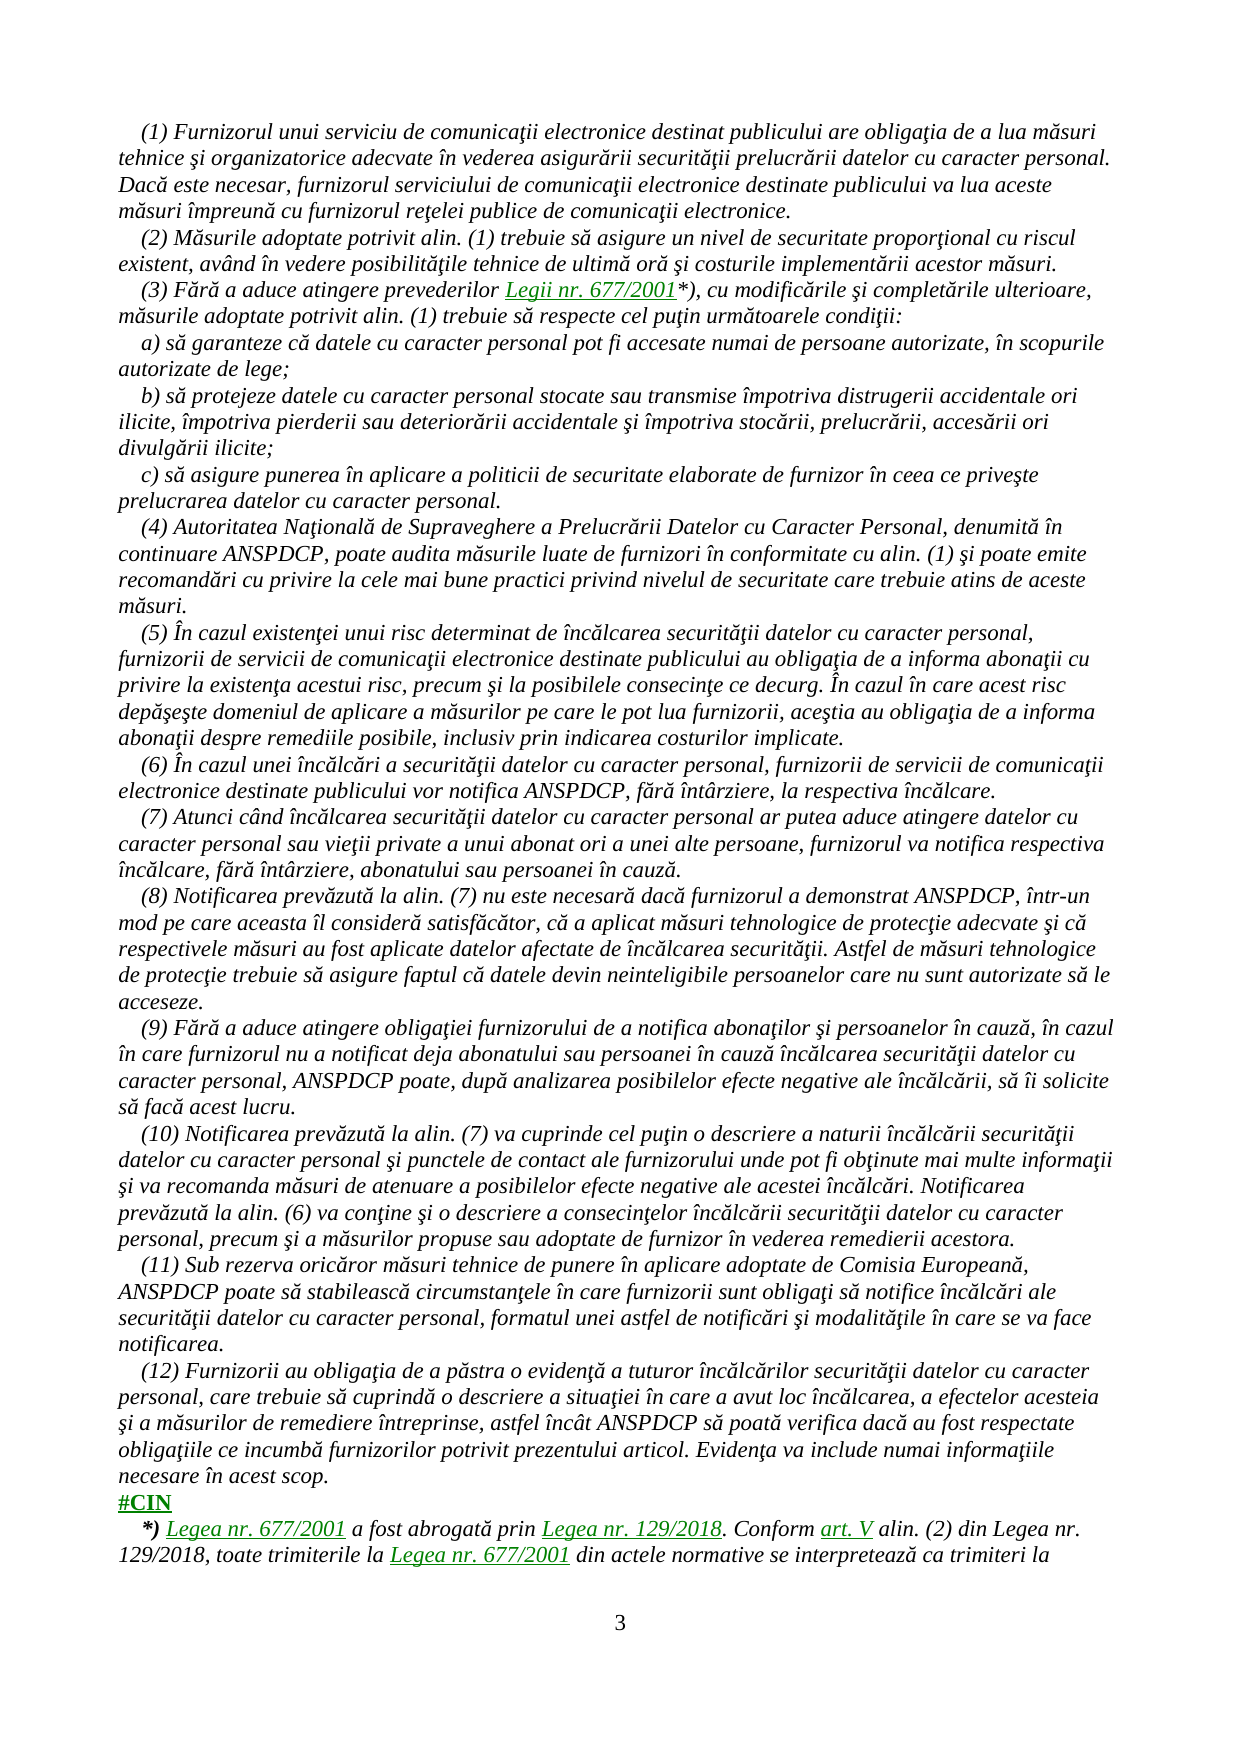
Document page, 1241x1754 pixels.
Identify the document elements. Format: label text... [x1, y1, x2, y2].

text (3) Fără a aduce atingere prevederilor Legii nr. 677/2001*), cu modificările şi completările ulterioare, măsurile adoptate potrivit alin. (1) trebuie să respecte cel puţin următoarele condiţii: [118, 276, 1122, 329]
text (12) Furnizorii au obligaţia de a păstra o evidenţă a tuturor încălcărilor securităţii datelor cu caracter personal, care trebuie să cuprindă o descriere a situaţiei în care a avut loc încălcarea, a efectelor acesteia şi a măsurilor de remediere întreprinse, astfel încât ANSPDCP să poată verifica dacă au fost respectate obligaţiile ce incumbă furnizorilor potrivit prezentului articol. Evidenţa va include numai informaţiile necesare în acest scop. [118, 1357, 1122, 1488]
text (11) Sub rezerva oricăror măsuri tehnice de punere în aplicare adoptate de Comisia Europeană, ANSPDCP poate să stabilească circumstanţele în care furnizorii sunt obligaţi să notifice încălcări ale securităţii datelor cu caracter personal, formatul unei astfel de notificări şi modalităţile în care se va face notificarea. [118, 1251, 1122, 1357]
text b) să protejeze datele cu caracter personal stocate sau transmise împotriva distrugerii accidentale ori ilicite, împotriva pierderii sau deteriorării accidentale şi împotriva stocării, prelucrării, accesării ori divulgării ilicite; [118, 382, 1122, 461]
text (7) Atunci când încălcarea securităţii datelor cu caracter personal ar putea aduce atingere datelor cu caracter personal sau vieţii private a unui abonat ori a unei alte persoane, furnizorul va notifica respectiva încălcare, fără întârziere, abonatului sau persoanei în cauză. [118, 803, 1122, 882]
text (4) Autoritatea Naţională de Supraveghere a Prelucrării Datelor cu Caracter Personal, denumită în continuare ANSPDCP, poate audita măsurile luate de furnizori în conformitate cu alin. (1) şi poate emite recomandări cu privire la cele mai bune practici privind nivelul de securitate care trebuie atins de aceste măsuri. [118, 513, 1122, 619]
text a) să garanteze că datele cu caracter personal pot fi accesate numai de persoane autorizate, în scopurile autorizate de lege; [118, 329, 1122, 382]
text (5) În cazul existenţei unui risc determinat de încălcarea securităţii datelor cu caracter personal, furnizorii de servicii de comunicaţii electronice destinate publicului au obligaţia de a informa abonaţii cu privire la existenţa acestui risc, precum şi la posibilele consecinţe ce decurg. În cazul în care acest risc depăşeşte domeniul de aplicare a măsurilor pe care le pot lua furnizorii, aceştia au obligaţia de a informa abonaţii despre remediile posibile, inclusiv prin indicarea costurilor implicate. [118, 619, 1122, 751]
text #CIN [118, 1488, 1122, 1515]
text (8) Notificarea prevăzută la alin. (7) nu este necesară dacă furnizorul a demonstrat ANSPDCP, într-un mod pe care aceasta îl consideră satisfăcător, că a aplicat măsuri tehnologice de protecţie adecvate şi că respectivele măsuri au fost aplicate datelor afectate de încălcarea securităţii. Astfel de măsuri tehnologice de protecţie trebuie să asigure faptul că datele devin neinteligibile persoanelor care nu sunt autorizate să le acceseze. [118, 882, 1122, 1014]
text c) să asigure punerea în aplicare a politicii de securitate elaborate de furnizor în ceea ce priveşte prelucrarea datelor cu caracter personal. [118, 461, 1122, 513]
text (10) Notificarea prevăzută la alin. (7) va cuprinde cel puţin o descriere a naturii încălcării securităţii datelor cu caracter personal şi punctele de contact ale furnizorului unde pot fi obţinute mai multe informaţii şi va recomanda măsuri de atenuare a posibilelor efecte negative ale acestei încălcări. Notificarea prevăzută la alin. (6) va conţine şi o descriere a consecinţelor încălcării securităţii datelor cu caracter personal, precum şi a măsurilor propuse sau adoptate de furnizor în vederea remedierii acestora. [118, 1119, 1122, 1251]
text (2) Măsurile adoptate potrivit alin. (1) trebuie să asigure un nivel de securitate proporţional cu riscul existent, având în vedere posibilităţile tehnice de ultimă oră şi costurile implementării acestor măsuri. [118, 223, 1122, 276]
text (9) Fără a aduce atingere obligaţiei furnizorului de a notifica abonaţilor şi persoanelor în cauză, în cazul în care furnizorul nu a notificat deja abonatului sau persoanei în cauză încălcarea securităţii datelor cu caracter personal, ANSPDCP poate, după analizarea posibilelor efecte negative ale încălcării, să îi solicite să facă acest lucru. [118, 1014, 1122, 1119]
text (6) În cazul unei încălcări a securităţii datelor cu caracter personal, furnizorii de servicii de comunicaţii electronice destinate publicului vor notifica ANSPDCP, fără întârziere, la respectiva încălcare. [118, 751, 1122, 803]
text (1) Furnizorul unui serviciu de comunicaţii electronice destinat publicului are obligaţia de a lua măsuri tehnice şi organizatorice adecvate în vederea asigurării securităţii prelucrării datelor cu caracter personal. Dacă este necesar, furnizorul serviciului de comunicaţii electronice destinate publicului va lua aceste măsuri împreună cu furnizorul reţelei publice de comunicaţii electronice. [118, 118, 1122, 223]
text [118, 1515, 1122, 1568]
